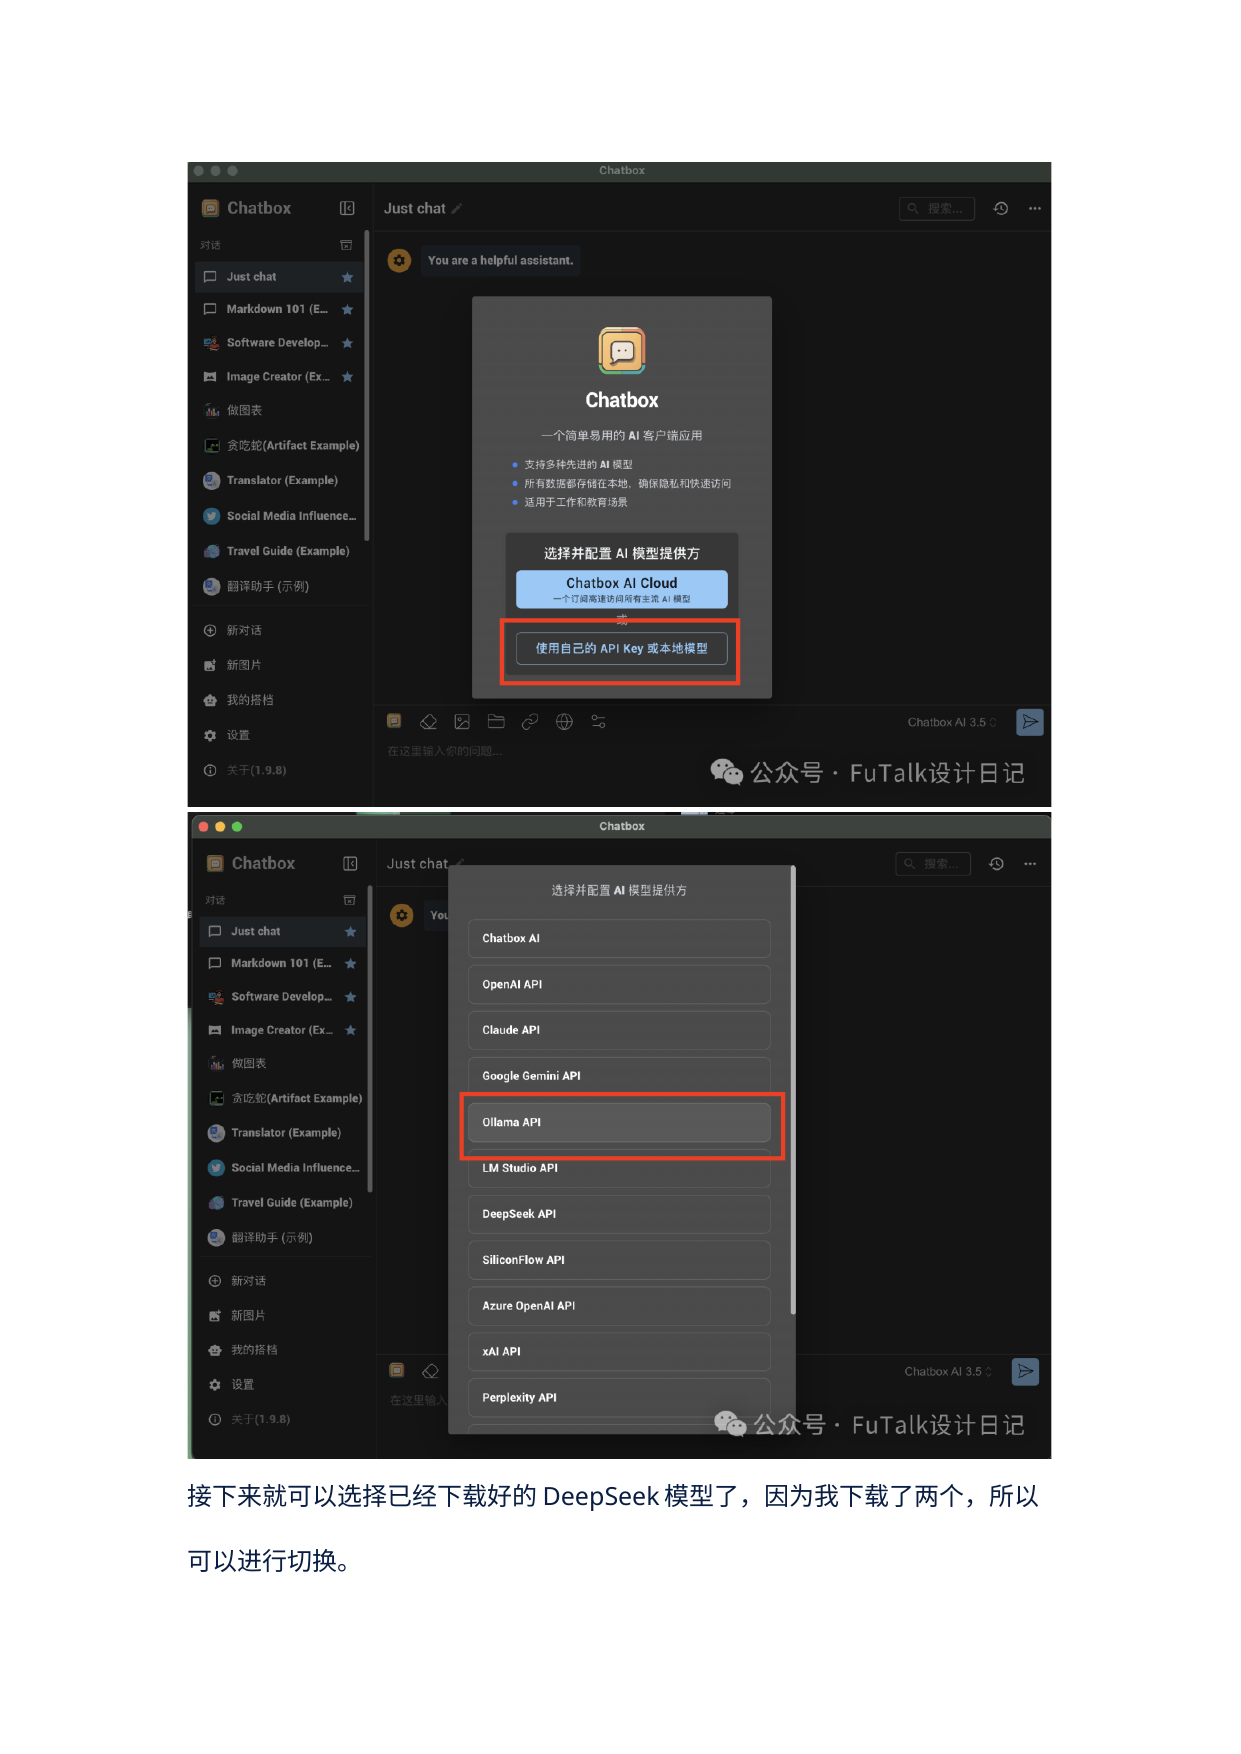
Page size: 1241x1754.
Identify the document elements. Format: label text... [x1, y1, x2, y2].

text 接下来就可以选择已经下载好的DeepSeek模型了，因为我下载了两个，所以可以进行切换。 [187, 1462, 1053, 1592]
picture [187, 162, 1052, 807]
picture [187, 812, 1052, 1459]
